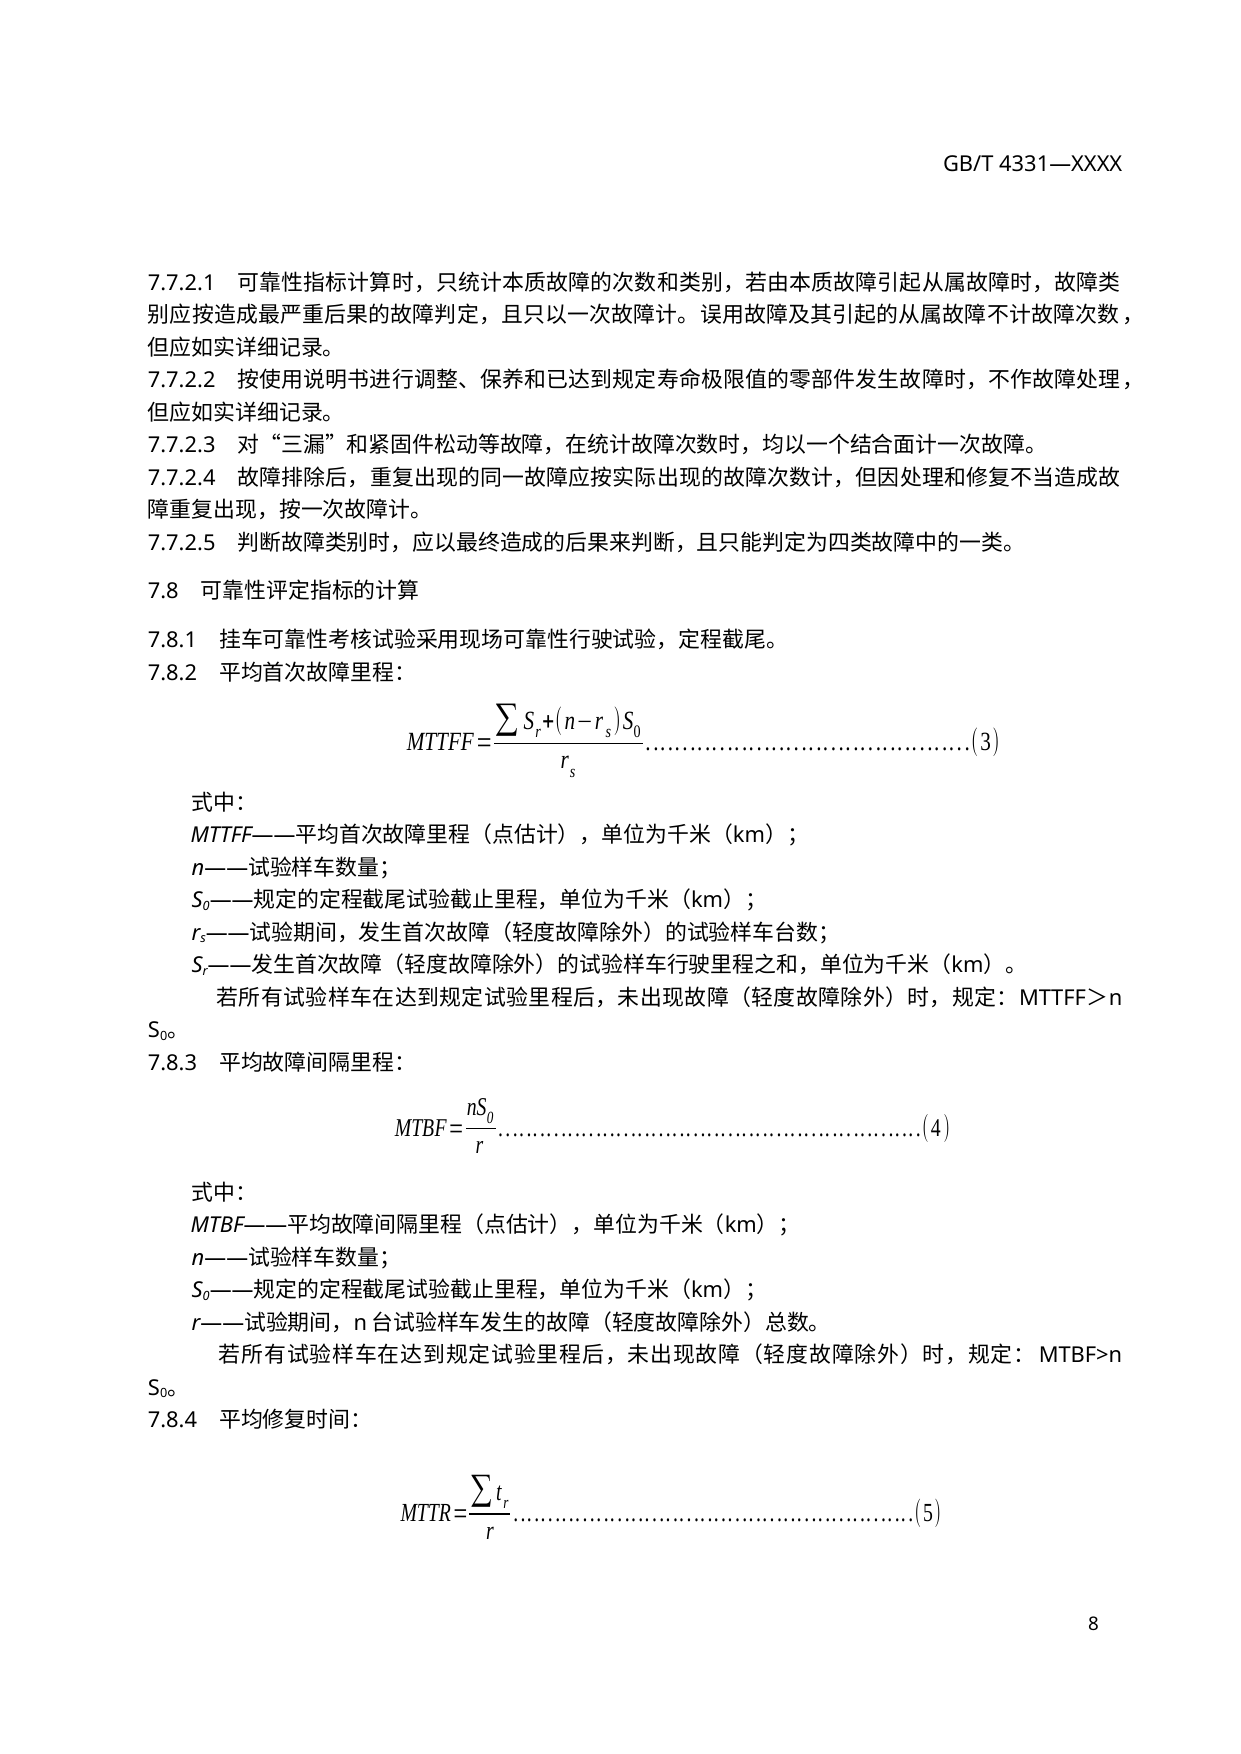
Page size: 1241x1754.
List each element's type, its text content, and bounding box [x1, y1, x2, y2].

text S0——规定的定程截尾试验截止里程，单位为千米（km）； [148, 1272, 1122, 1304]
text Sr——发生首次故障（轻度故障除外）的试验样车行驶里程之和，单位为千米（km）。 [148, 947, 1122, 979]
text MTBF——平均故障间隔里程（点估计），单位为千米（km）； [148, 1207, 1122, 1239]
text MTTFF——平均首次故障里程（点估计），单位为千米（km）； [148, 817, 1122, 849]
text 判断故障类别时，应以最终造成的后果来判断，且只能判定为四类故障中的一类。 [148, 524, 1122, 557]
text 平均故障间隔里程： [148, 1044, 1122, 1077]
text 式中： [148, 1077, 1122, 1207]
text 若所有试验样车在达到规定试验里程后，未出现故障（轻度故障除外）时，规定：MTBF>n S0。 [148, 1337, 1122, 1402]
text n——试验样车数量； [148, 849, 1122, 882]
text 平均修复时间： [148, 1402, 1122, 1434]
text 可靠性指标计算时，只统计本质故障的次数和类别，若由本质故障引起从属故障时，故障类别应按造成最严重后果的故障判定，且只以一次故障计。误用故障及其引起的从属故障不计故障次数，但应如实详细记录。 [148, 264, 1122, 362]
text r——试验期间，n台试验样车发生的故障（轻度故障除外）总数。 [148, 1304, 1122, 1337]
text 对“三漏”和紧固件松动等故障，在统计故障次数时，均以一个结合面计一次故障。 [148, 427, 1122, 459]
text 若所有试验样车在达到规定试验里程后，未出现故障（轻度故障除外）时，规定：MTTFF＞n S0。 [148, 979, 1122, 1044]
text rs——试验期间，发生首次故障（轻度故障除外）的试验样车台数； [148, 914, 1122, 947]
text 可靠性评定指标的计算 [148, 573, 1122, 606]
text 挂车可靠性考核试验采用现场可靠性行驶试验，定程截尾。 [148, 622, 1122, 654]
text S0——规定的定程截尾试验截止里程，单位为千米（km）； [148, 882, 1122, 914]
text 平均首次故障里程： [148, 654, 1122, 687]
text 按使用说明书进行调整、保养和已达到规定寿命极限值的零部件发生故障时，不作故障处理，但应如实详细记录。 [148, 362, 1122, 427]
text 式中： [148, 687, 1122, 817]
text 故障排除后，重复出现的同一故障应按实际出现的故障次数计，但因处理和修复不当造成故障重复出现，按一次故障计。 [148, 459, 1122, 524]
text n——试验样车数量； [148, 1239, 1122, 1272]
